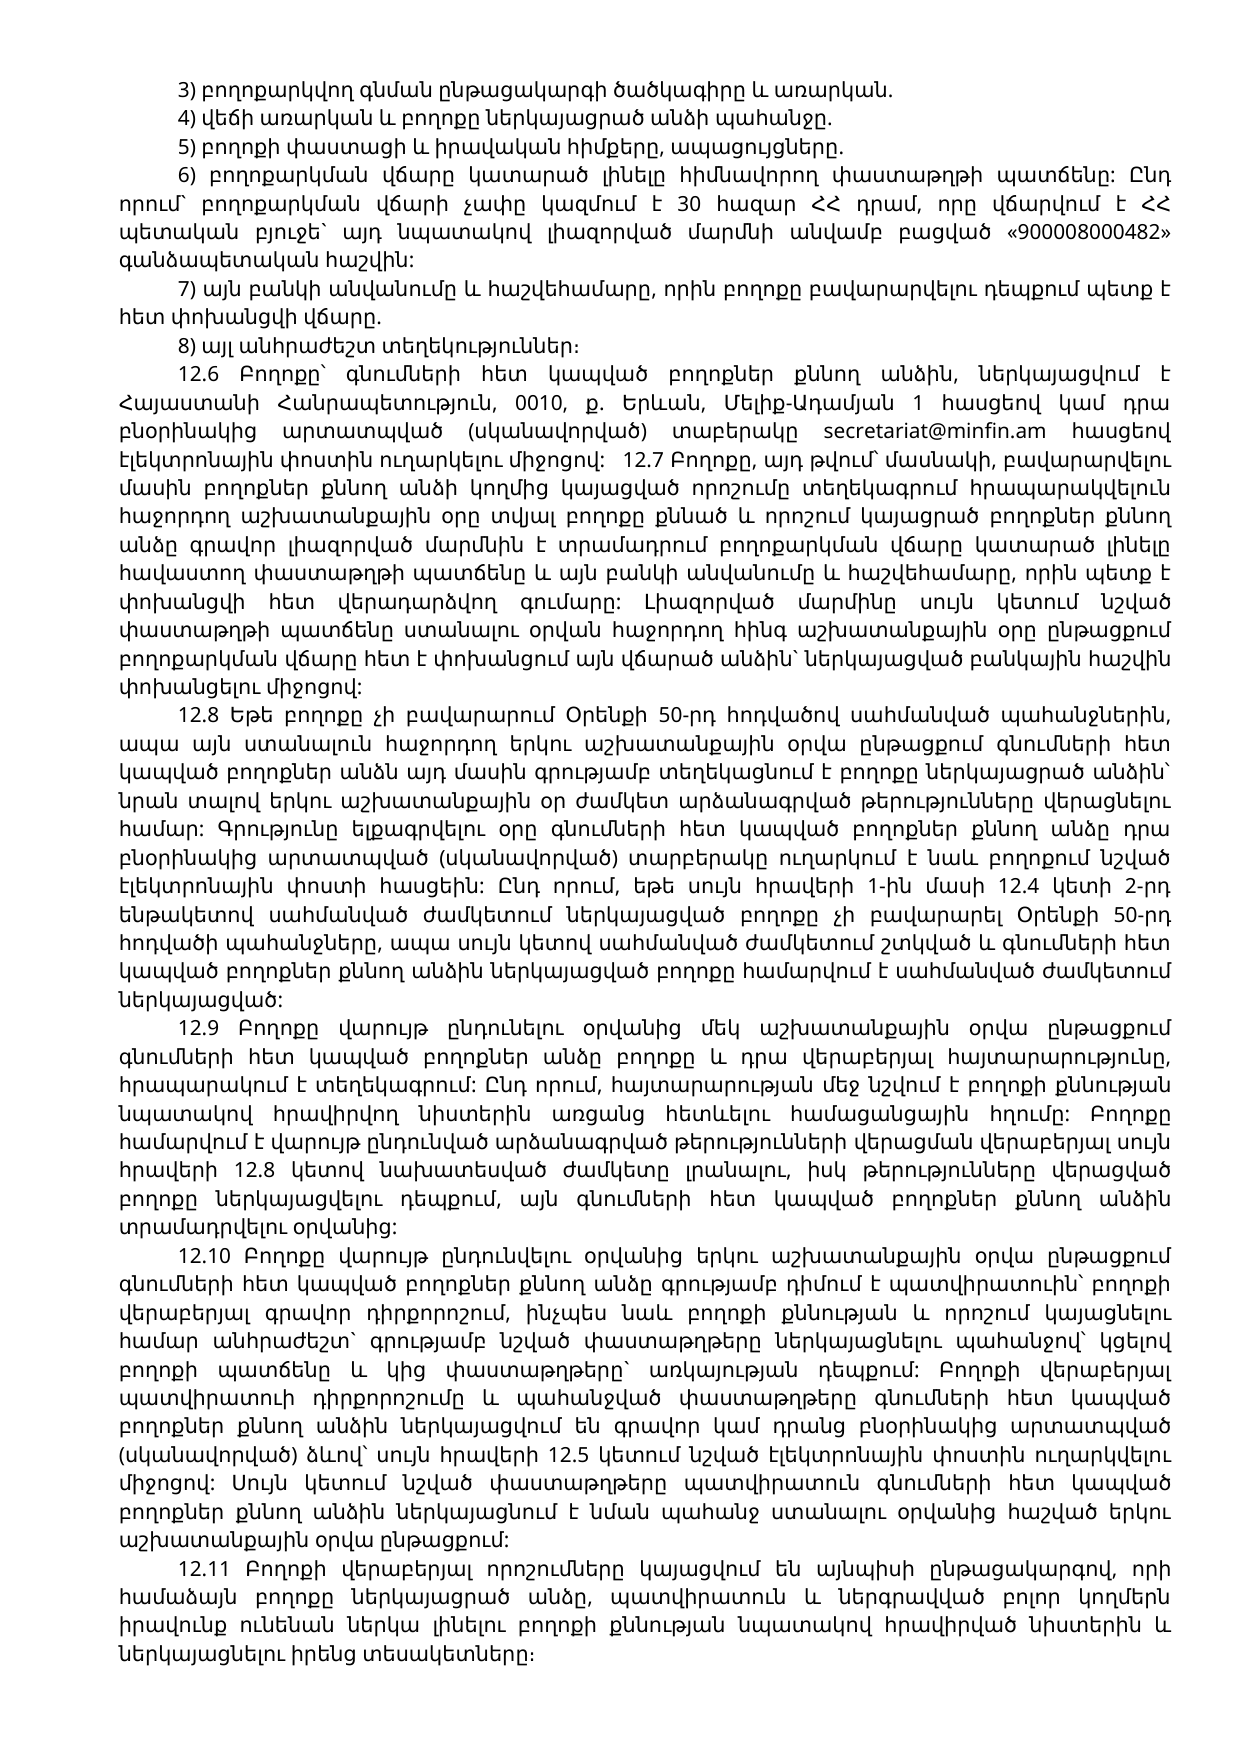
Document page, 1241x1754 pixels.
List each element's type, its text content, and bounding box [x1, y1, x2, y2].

text 5) բողոքի փաստացի և իրավական հիմքերը, ապացույցները. [118, 132, 1171, 160]
text 12.8 Եթե բողոքը չի բավարարում Օրենքի 50-րդ հոդվածով սահմանված պահանջներին, ապա այն ստանալուն հաջորդող երկու աշխատանքային օրվա ընթացքում գնումների հետ կապված բողոքներ անձն այդ մասին գրությամբ տեղեկացնում է բողոքը ներկայացրած անձին՝ նրան տալով երկու աշխատանքային օր ժամկետ արձանագրված թերությունները վերացնելու համար: Գրությունը ելքագրվելու օրը գնումների հետ կապված բողոքներ քննող անձը դրա բնօրինակից արտատպված (սկանավորված) տարբերակը ուղարկում է նաև բողոքում նշված էլեկտրոնային փոստի հասցեին: Ընդ որում, եթե սույն հրավերի 1-ին մասի 12.4 կետի 2-րդ ենթակետով սահմանված ժամկետում ներկայացված բողոքը չի բավարարել Օրենքի 50-րդ հոդվածի պահանջները, ապա սույն կետով սահմանված ժամկետում շտկված և գնումների հետ կապված բողոքներ քննող անձին ներկայացված բողոքը համարվում է սահմանված ժամկետում ներկայացված: [118, 701, 1171, 1013]
text 4) վեճի առարկան և բողոքը ներկայացրած անձի պահանջը. [118, 103, 1171, 132]
text 7) այն բանկի անվանումը և հաշվեհամարը, որին բողոքը բավարարվելու դեպքում պետք է հետ փոխանցվի վճարը. [118, 274, 1171, 331]
text 12.10 Բողոքը վարույթ ընդունվելու օրվանից երկու աշխատանքային օրվա ընթացքում գնումների հետ կապված բողոքներ քննող անձը գրությամբ դիմում է պատվիրատուին՝ բողոքի վերաբերյալ գրավոր դիրքորոշում, ինչպես նաև բողոքի քննության և որոշում կայացնելու համար անհրաժեշտ` գրությամբ նշված փաստաթղթերը ներկայացնելու պահանջով՝ կցելով բողոքի պատճենը և կից փաստաթղթերը` առկայության դեպքում: Բողոքի վերաբերյալ պատվիրատուի դիրքորոշումը և պահանջված փաստաթղթերը գնումների հետ կապված բողոքներ քննող անձին ներկայացվում են գրավոր կամ դրանց բնօրինակից արտատպված (սկանավորված) ձևով՝ սույն հրավերի 12.5 կետում նշված էլեկտրոնային փոստին ուղարկվելու միջոցով: Սույն կետում նշված փաստաթղթերը պատվիրատուն գնումների հետ կապված բողոքներ քննող անձին ներկայացնում է նման պահանջ ստանալու օրվանից հաշված երկու աշխատանքային օրվա ընթացքում: [118, 1241, 1171, 1554]
text 8) այլ անհրաժեշտ տեղեկություններ։ [118, 331, 1171, 359]
text 12.9 Բողոքը վարույթ ընդունելու օրվանից մեկ աշխատանքային օրվա ընթացքում գնումների հետ կապված բողոքներ անձը բողոքը և դրա վերաբերյալ հայտարարությունը, հրապարակում է տեղեկագրում: Ընդ որում, հայտարարության մեջ նշվում է բողոքի քննության նպատակով հրավիրվող նիստերին առցանց հետևելու համացանցային հղումը: Բողոքը համարվում է վարույթ ընդունված արձանագրված թերությունների վերացման վերաբերյալ սույն հրավերի 12.8 կետով նախատեսված ժամկետը լրանալու, իսկ թերությունները վերացված բողոքը ներկայացվելու դեպքում, այն գնումների հետ կապված բողոքներ քննող անձին տրամադրվելու օրվանից: [118, 1013, 1171, 1241]
text 3) բողոքարկվող գնման ընթացակարգի ծածկագիրը և առարկան. [118, 75, 1171, 103]
text 12.6 Բողոքը՝ գնումների հետ կապված բողոքներ քննող անձին, ներկայացվում է Հայաստանի Հանրապետություն, 0010, ք. Երևան, Մելիք-Ադամյան 1 հասցեով կամ դրա բնօրինակից արտատպված (սկանավորված) տաբերակը secretariat@minfin.am հասցեով էլեկտրոնային փոստին ուղարկելու միջոցով: 12.7 Բողոքը, այդ թվում՝ մասնակի, բավարարվելու մասին բողոքներ քննող անձի կողմից կայացված որոշումը տեղեկագրում հրապարակվելուն հաջորդող աշխատանքային օրը տվյալ բողոքը քննած և որոշում կայացրած բողոքներ քննող անձը գրավոր լիազորված մարմնին է տրամադրում բողոքարկման վճարը կատարած լինելը հավաստող փաստաթղթի պատճենը և այն բանկի անվանումը և հաշվեհամարը, որին պետք է փոխանցվի հետ վերադարձվող գումարը: Լիազորված մարմինը սույն կետում նշված փաստաթղթի պատճենը ստանալու օրվան հաջորդող հինգ աշխատանքային օրը ընթացքում բողոքարկման վճարը հետ է փոխանցում այն վճարած անձին` ներկայացված բանկային հաշվին փոխանցելու միջոցով: [118, 359, 1171, 701]
text 6) բողոքարկման վճարը կատարած լինելը հիմնավորող փաստաթղթի պատճենը: Ընդ որում` բողոքարկման վճարի չափը կազմում է 30 հազար ՀՀ դրամ, որը վճարվում է ՀՀ պետական բյուջե` այդ նպատակով լիազորված մարմնի անվամբ բացված «900008000482» գանձապետական հաշվին: [118, 160, 1171, 274]
text 12.11 Բողոքի վերաբերյալ որոշումները կայացվում են այնպիսի ընթացակարգով, որի համաձայն բողոքը ներկայացրած անձը, պատվիրատուն և ներգրավված բոլոր կողմերն իրավունք ունենան ներկա լինելու բողոքի քննության նպատակով հրավիրված նիստերին և ներկայացնելու իրենց տեսակետները։ [118, 1554, 1171, 1667]
